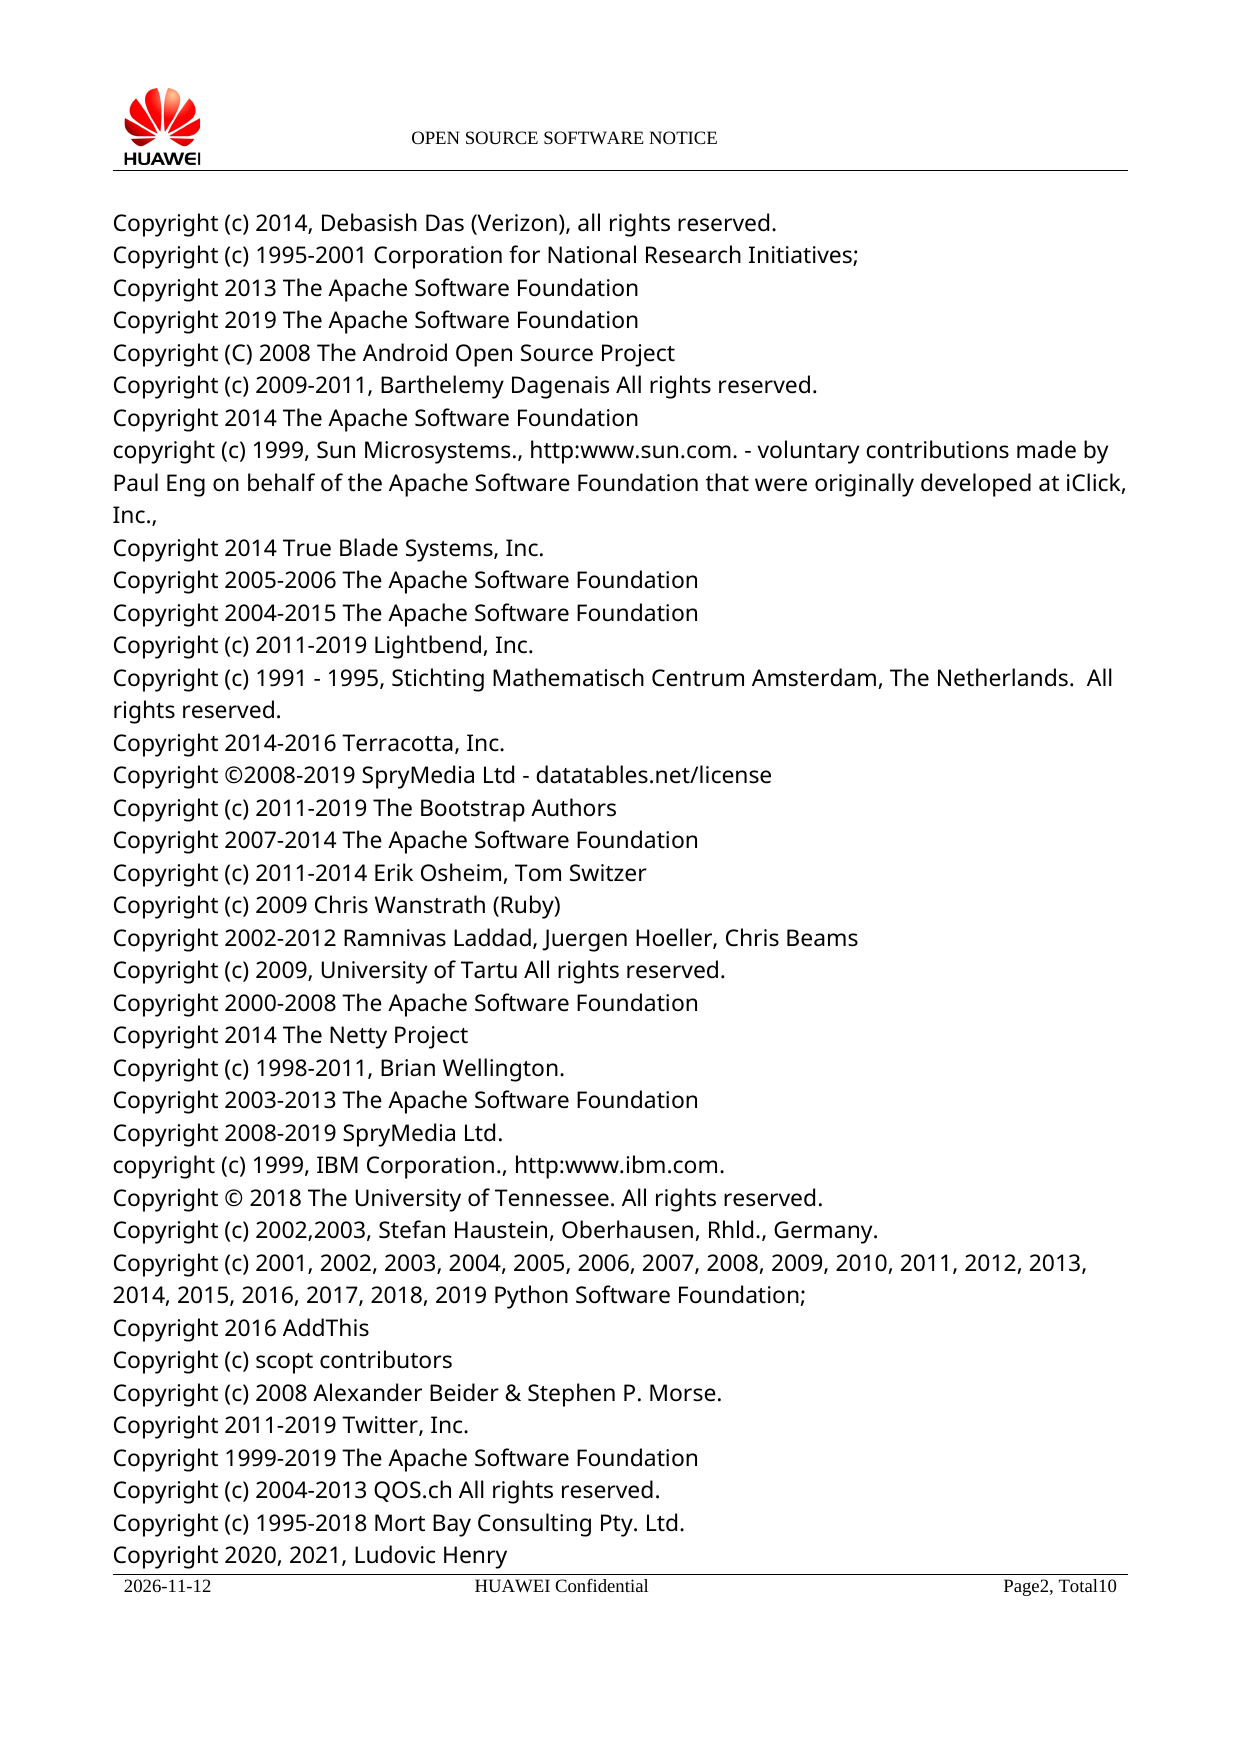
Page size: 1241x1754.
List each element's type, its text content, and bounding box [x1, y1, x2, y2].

picture [124, 88, 201, 165]
